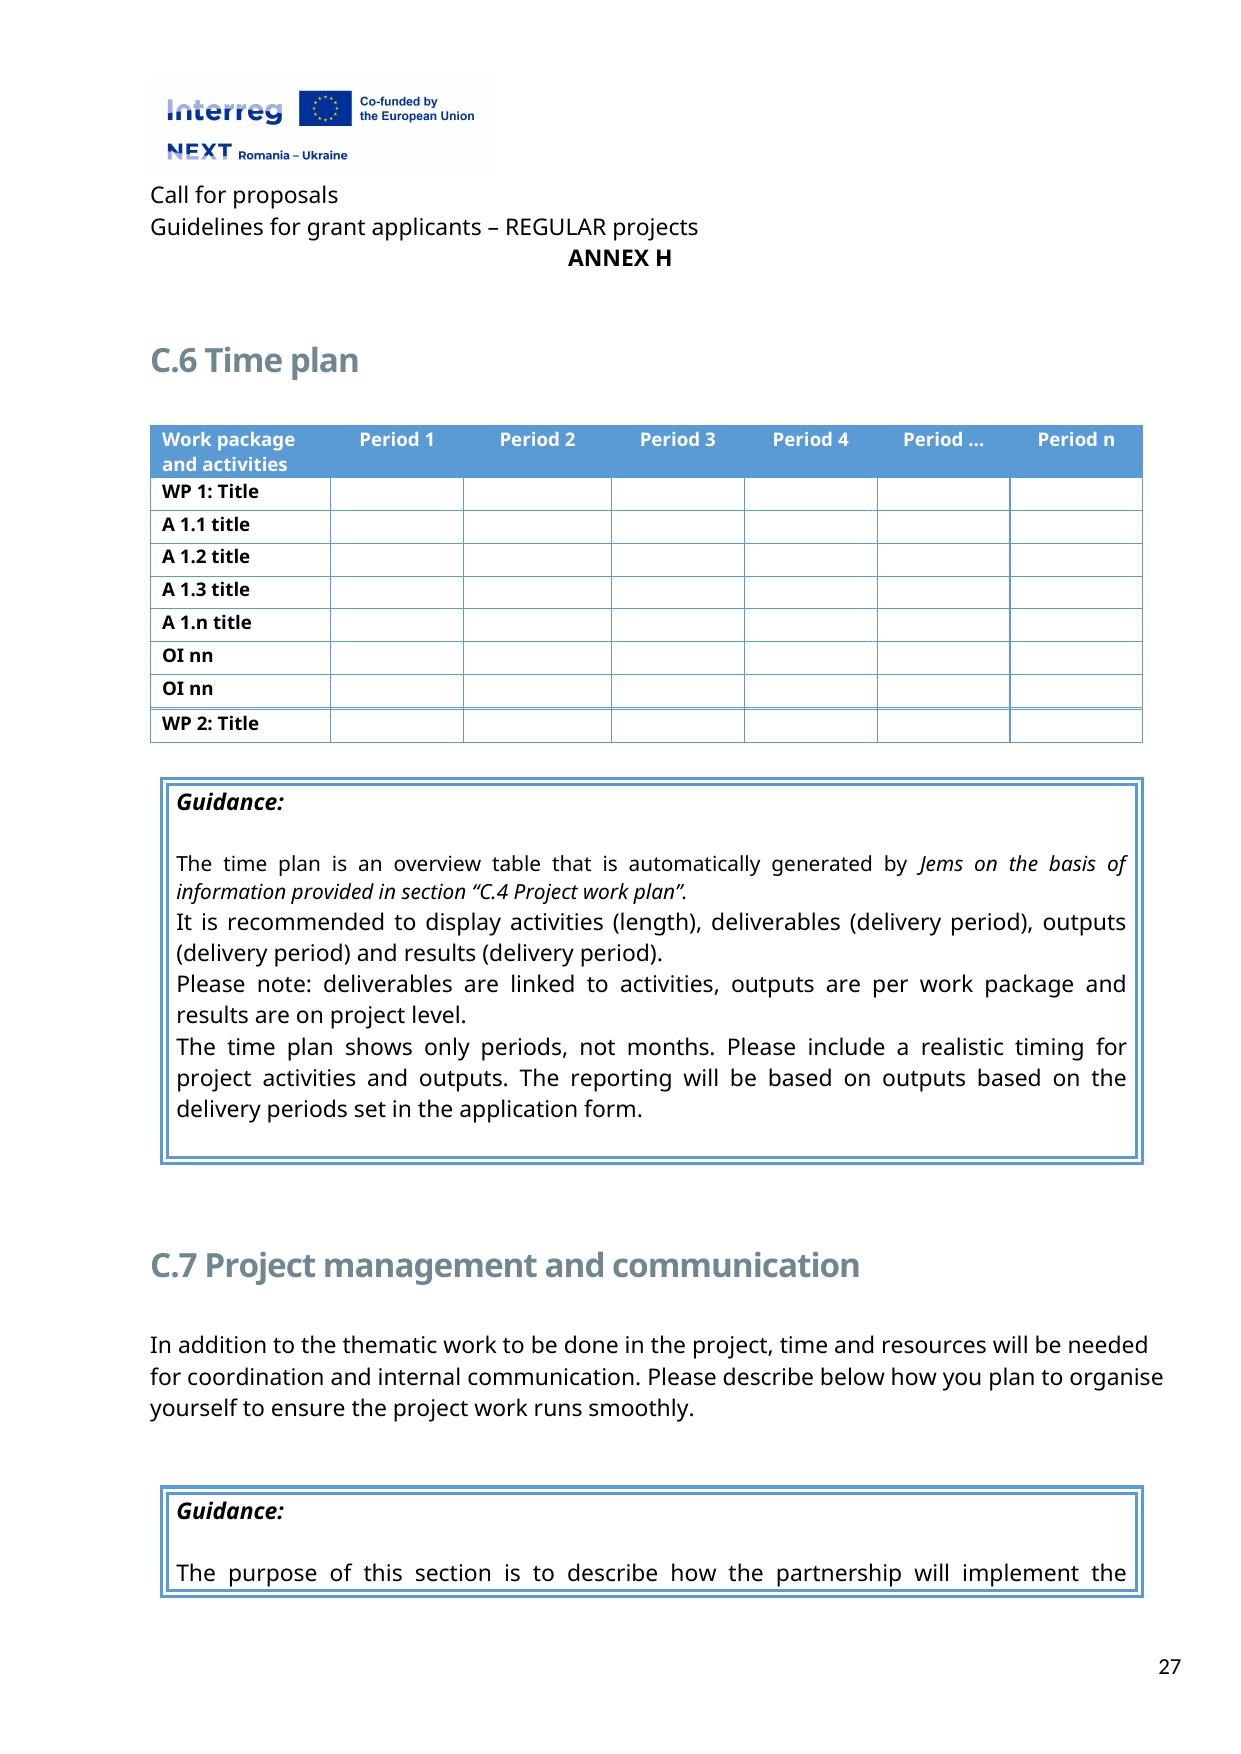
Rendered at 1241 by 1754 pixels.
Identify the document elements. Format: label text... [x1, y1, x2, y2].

table_cell [1011, 609, 1142, 641]
table_cell [331, 544, 463, 576]
table_cell WP 2: Title [151, 710, 330, 742]
table_cell [464, 609, 611, 641]
table_cell [464, 544, 611, 576]
table_cell [331, 609, 463, 641]
table_header Period 2 [464, 426, 611, 477]
table_cell A 1.2 title [151, 544, 330, 576]
table_cell [1011, 478, 1142, 510]
picture [150, 73, 492, 177]
table_cell [612, 478, 744, 510]
table_cell [878, 609, 1009, 641]
table_cell [1011, 577, 1142, 608]
table_cell [1011, 511, 1142, 543]
table_cell [878, 544, 1009, 576]
table_cell A 1.3 title [151, 577, 330, 608]
table_cell [878, 577, 1009, 608]
table_cell [464, 675, 611, 707]
table_cell [745, 675, 877, 707]
table_cell [1011, 710, 1142, 742]
table_cell [878, 478, 1009, 510]
table_cell [745, 642, 877, 674]
table_cell [331, 577, 463, 608]
table_cell [745, 544, 877, 576]
table_cell [331, 642, 463, 674]
table_cell [612, 609, 744, 641]
table_cell [612, 675, 744, 707]
text In addition to the thematic work to be done in the project, time and resources will be needed for coordination and internal communication. Please describe below how you plan to organise yourself to ensure the project work runs smoothly. [695, 1329, 1181, 1423]
table_cell [612, 511, 744, 543]
table_header Period 1 [331, 426, 463, 477]
table_header Period 3 [612, 426, 744, 477]
table_cell [745, 577, 877, 608]
table_cell [464, 577, 611, 608]
table_cell [878, 675, 1009, 707]
table_cell [331, 675, 463, 707]
table_cell [464, 642, 611, 674]
table_cell [1011, 675, 1142, 707]
table_cell [612, 642, 744, 674]
table_header Period … [878, 426, 1009, 477]
table_cell [331, 478, 463, 510]
table_cell [745, 478, 877, 510]
table_cell [1011, 642, 1142, 674]
table_cell [612, 710, 744, 742]
table_cell [878, 642, 1009, 674]
table_cell [331, 710, 463, 742]
table_cell [464, 710, 611, 742]
table_cell A 1.n title [151, 609, 330, 641]
table_cell [331, 511, 463, 543]
table_cell [1011, 544, 1142, 576]
table_cell [745, 511, 877, 543]
table_header Period n [1011, 426, 1142, 477]
text C.7 Project management and communication [150, 1241, 1181, 1287]
table_cell [612, 544, 744, 576]
table_cell OI nn [151, 642, 330, 674]
table_cell [878, 511, 1009, 543]
table_cell [612, 577, 744, 608]
table_header Period 4 [745, 426, 877, 477]
table_cell OI nn [151, 675, 330, 707]
table_cell WP 1: Title [151, 478, 330, 510]
table_cell [878, 710, 1009, 742]
table_header Guidance: The purpose of this section is to describe how the partnership will implement the project and what resources it will employ to this end. [165, 1489, 1139, 1588]
table_cell [745, 609, 877, 641]
text C.6 Time plan [150, 337, 1181, 383]
table_cell [464, 511, 611, 543]
table_cell A 1.1 title [151, 511, 330, 543]
table_cell [464, 478, 611, 510]
table_header Work package and activities [151, 426, 330, 477]
table_cell [745, 710, 877, 742]
table_header Guidance: The time plan is an overview table that is automatically generated by Jems on the basis of information provided in section “C.4 Project work plan”. It is recommended to display activities (length), deliverables (delivery period), outputs (delivery period) and results (delivery period). Please note: deliverables are linked to activities, outputs are per work package and results are on project level. The time plan shows only periods, not months. Please include a realistic timing for project activities and outputs. The reporting will be based on outputs based on the delivery periods set in the application form. [165, 780, 1139, 1156]
